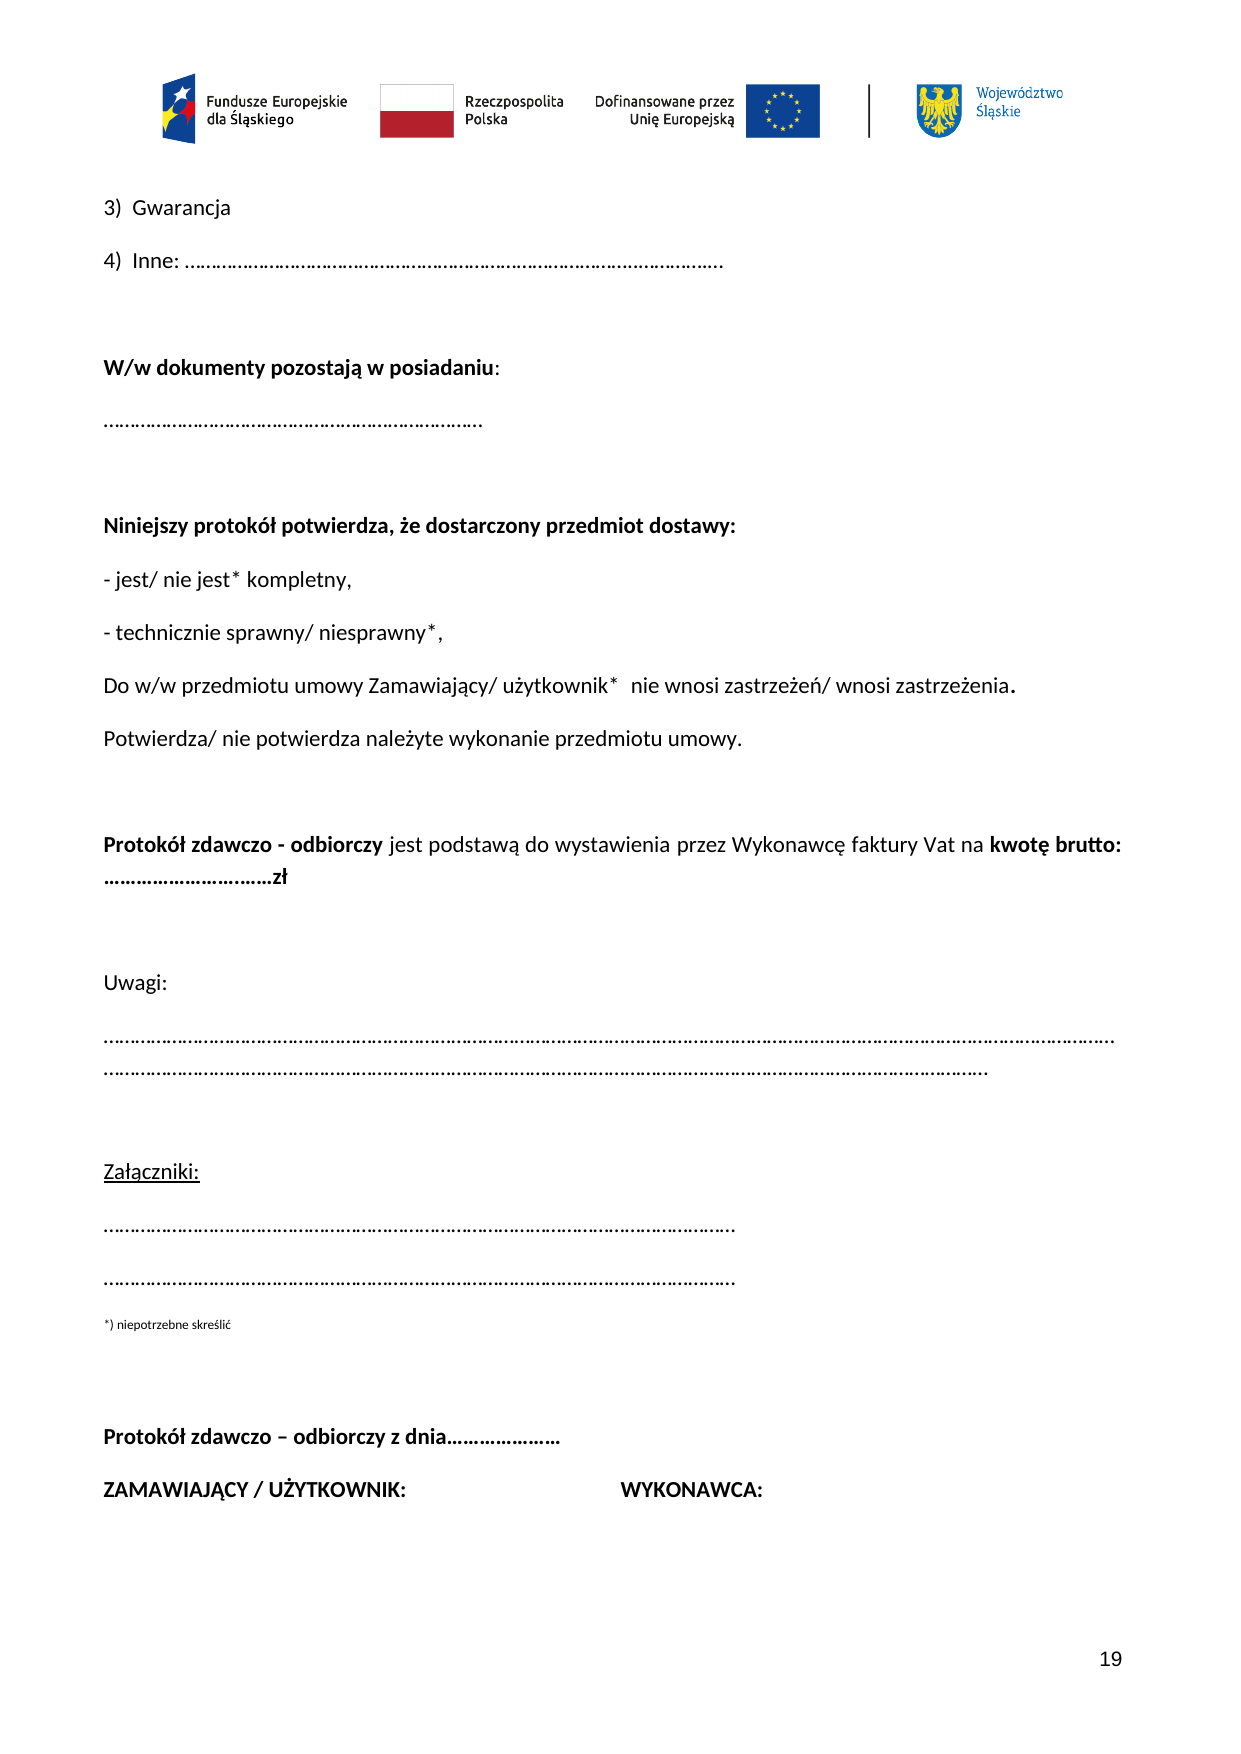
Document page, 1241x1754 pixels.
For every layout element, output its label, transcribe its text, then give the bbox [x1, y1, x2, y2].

text ……………………………………………………………………………………………………………………………………………………………………………………………………………………………………………………………………………………………………………………………… [103, 1021, 1120, 1081]
text - jest/ nie jest* kompletny, [103, 565, 1120, 593]
text Potwierdza/ nie potwierdza należyte wykonanie przedmiotu umowy. [103, 724, 1120, 752]
text Uwagi: [103, 968, 1120, 996]
text Protokół zdawczo - odbiorczy jest podstawą do wystawienia przez Wykonawcę faktury Vat na kwotę brutto: …………………….……zł [103, 830, 1122, 890]
text Niniejszy protokół potwierdza, że dostarczony przedmiot dostawy: [103, 512, 1120, 540]
picture [162, 73, 1063, 144]
text Protokół zdawczo – odbiorczy z dnia………………… [103, 1422, 1120, 1450]
text 4) Inne: …………………………………………………………………………..………….… [103, 247, 1120, 274]
text Załączniki: [103, 1157, 1120, 1185]
text ………………………………………………………………………………………………………… [103, 1210, 1120, 1238]
text ………………………………………………………………………………………………………… [103, 1263, 1120, 1291]
text ZAMAWIAJĄCY / UŻYTKOWNIK: WYKONAWCA: [103, 1475, 1120, 1503]
text ……………………………………………………………… [103, 406, 1120, 434]
text *) niepotrzebne skreślić [103, 1316, 1120, 1344]
text Do w/w przedmiotu umowy Zamawiający/ użytkownik* nie wnosi zastrzeżeń/ wnosi zastrzeżenia. [103, 671, 1120, 699]
text W/w dokumenty pozostają w posiadaniu: [103, 353, 1120, 381]
text 3) Gwarancja [103, 193, 1120, 222]
text - technicznie sprawny/ niesprawny*, [103, 618, 1120, 646]
